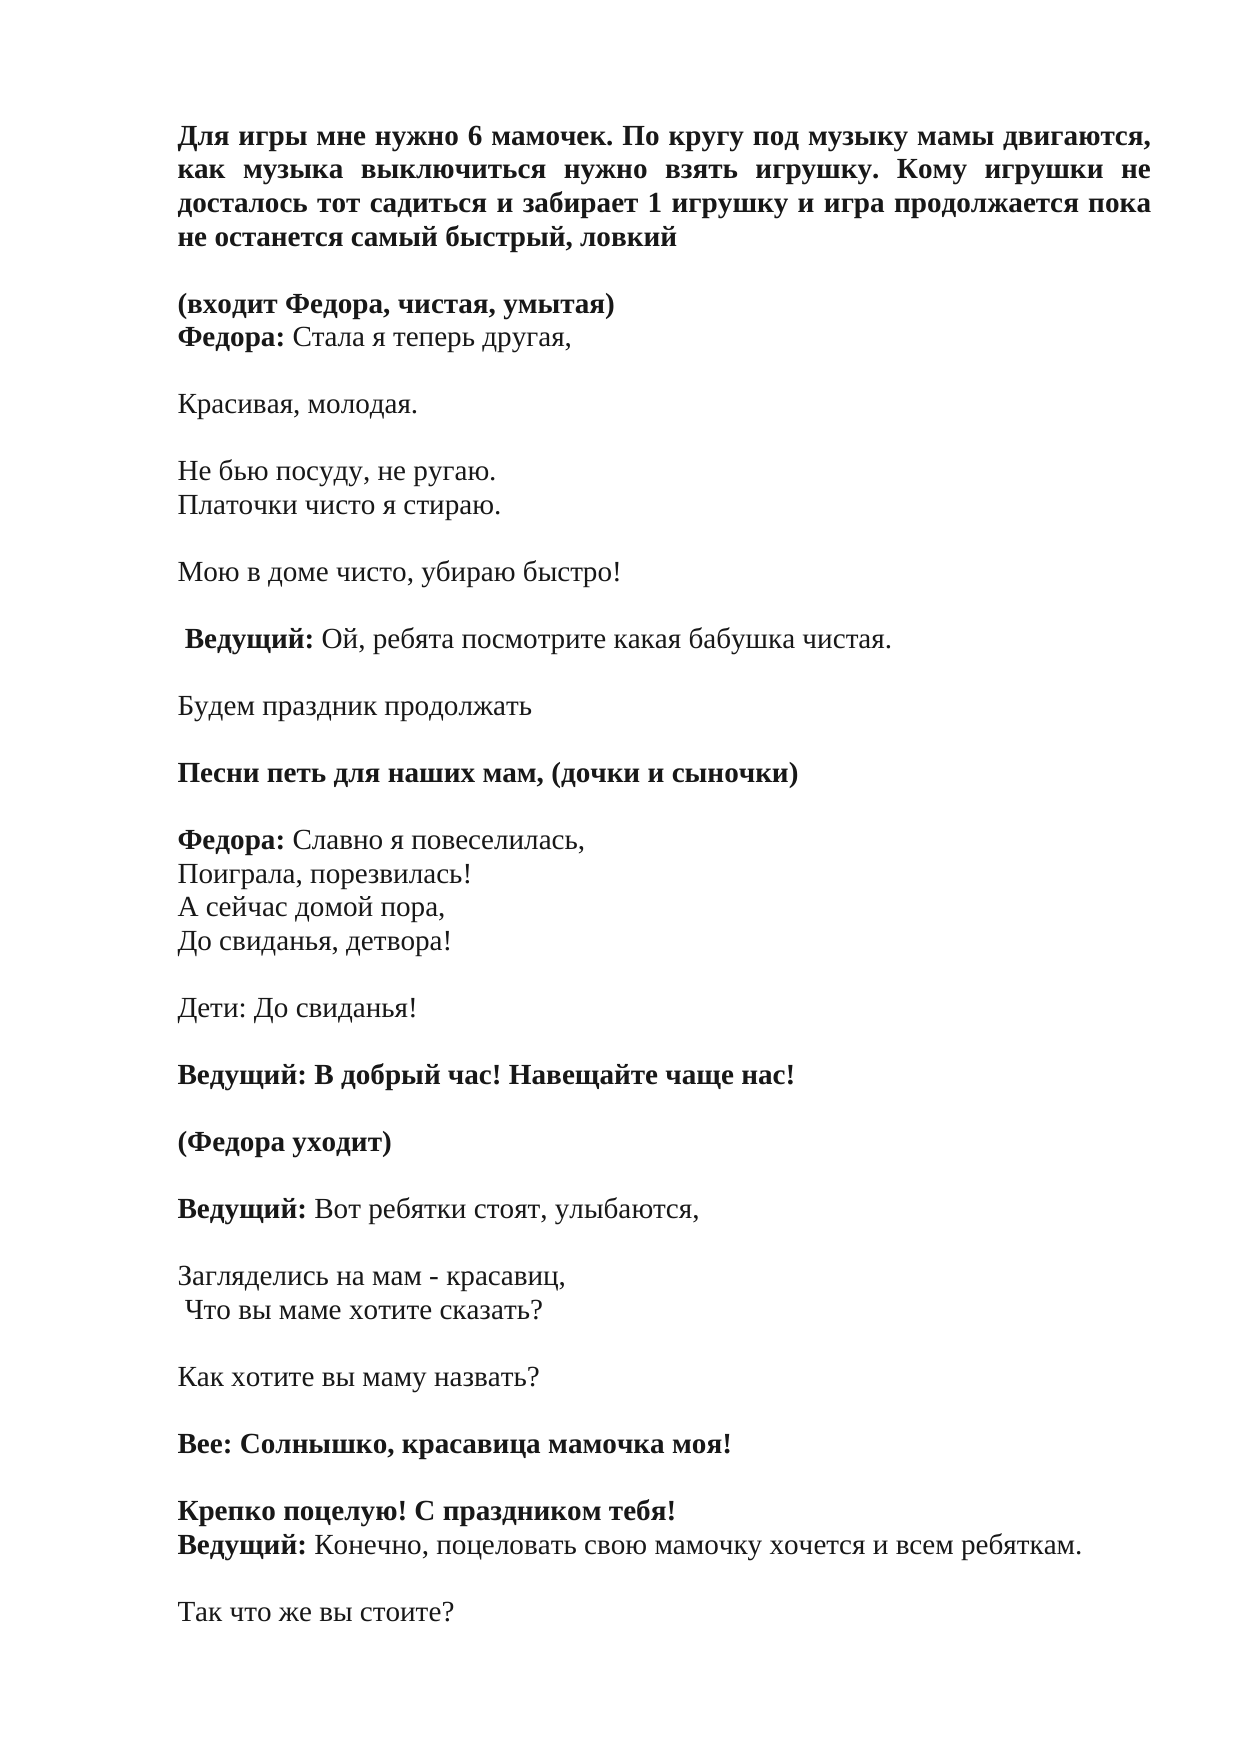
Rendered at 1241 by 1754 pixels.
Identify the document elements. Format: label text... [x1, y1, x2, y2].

text Загляделись на мам - красавиц, [177, 1258, 1152, 1292]
text А сейчас домой пора, [177, 889, 1152, 923]
text Ведущий: Ой, ребята посмотрите какая бабушка чистая. [177, 621, 1152, 655]
text Дети: До свиданья! [177, 990, 1152, 1024]
text Так что же вы стоите? [177, 1594, 1152, 1627]
text Будем праздник продолжать [177, 688, 1152, 722]
text Красивая, молодая. [177, 386, 1152, 420]
text Федора: Стала я теперь другая, [177, 319, 1152, 353]
text Как хотите вы маму назвать? [177, 1359, 1152, 1393]
text Мою в доме чисто, убираю быстро! [177, 554, 1152, 588]
text До свиданья, детвора! [177, 923, 1152, 957]
text (Федора уходит) [177, 1124, 1152, 1158]
text Не бью посуду, не ругаю. [177, 453, 1152, 487]
text Ведущий: В добрый час! Навещайте чаще нас! [177, 1057, 1152, 1091]
text Для игры мне нужно 6 мамочек. По кругу под музыку мамы двигаются, как музыка выключиться нужно взять игрушку. Кому игрушки не досталось тот садиться и забирает 1 игрушку и игра продолжается пока не останется самый быстрый, ловкий [177, 118, 1152, 252]
text Песни петь для наших мам, (дочки и сыночки) [177, 755, 1152, 789]
text Федора: Славно я повеселилась, [177, 822, 1152, 856]
text Bee: Солнышко, красавица мамочка моя! [177, 1426, 1152, 1460]
text Платочки чисто я стираю. [177, 487, 1152, 521]
text Крепко поцелую! С праздником тебя! [177, 1493, 1152, 1527]
text Что вы маме хотите сказать? [177, 1292, 1152, 1326]
text Ведущий: Вот ребятки стоят, улыбаются, [177, 1191, 1152, 1225]
text Поиграла, порезвилась! [177, 856, 1152, 889]
text Ведущий: Конечно, поцеловать свою мамочку хочется и всем ребяткам. [177, 1527, 1152, 1560]
text (входит Федора, чистая, умытая) [177, 286, 1152, 319]
